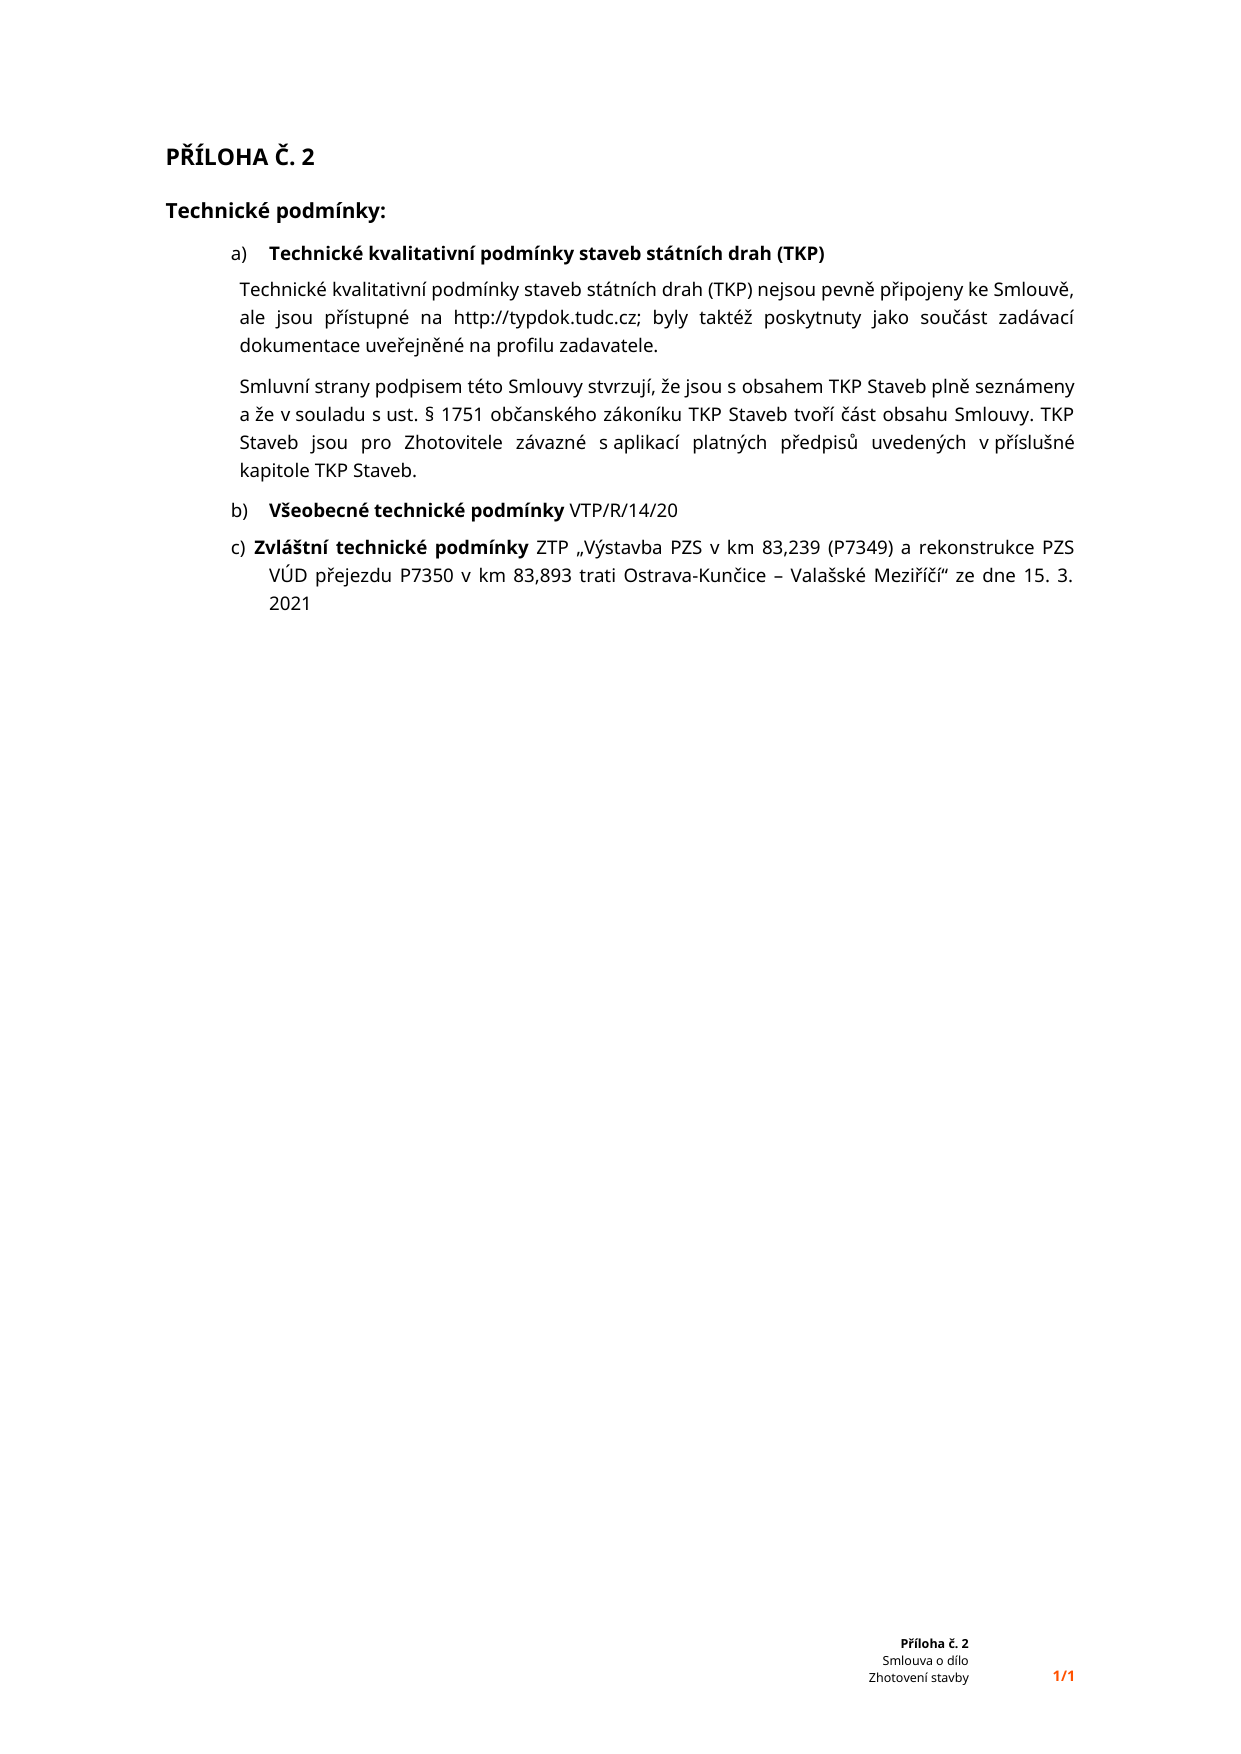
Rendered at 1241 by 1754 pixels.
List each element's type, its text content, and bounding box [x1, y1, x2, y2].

text Smluvní strany podpisem této Smlouvy stvrzují, že jsou s obsahem TKP Staveb plně seznámeny a že v souladu s ust. § 1751 občanského zákoníku TKP Staveb tvoří část obsahu Smlouvy. TKP Staveb jsou pro Zhotovitele závazné s aplikací platných předpisů uvedených v příslušné kapitole TKP Staveb. [239, 373, 1075, 483]
list Všeobecné technické podmínky VTP/R/14/20 [231, 498, 1075, 523]
text Příloha č. 2 [165, 141, 1075, 173]
list Technické kvalitativní podmínky staveb státních drah (TKP) [231, 240, 1075, 266]
text Technické kvalitativní podmínky staveb státních drah (TKP) nejsou pevně připojeny ke Smlouvě, ale jsou přístupné na http://typdok.tudc.cz; byly taktéž poskytnuty jako součást zadávací dokumentace uveřejněné na profilu zadavatele. [239, 277, 1075, 358]
text Technické podmínky: [165, 197, 1075, 225]
list Zvláštní technické podmínky ZTP „Výstavba PZS v km 83,239 (P7349) a rekonstrukce PZS VÚD přejezdu P7350 v km 83,893 trati Ostrava-Kunčice – Valašské Meziříčí“ ze dne 15. 3. 2021 [231, 534, 1075, 616]
